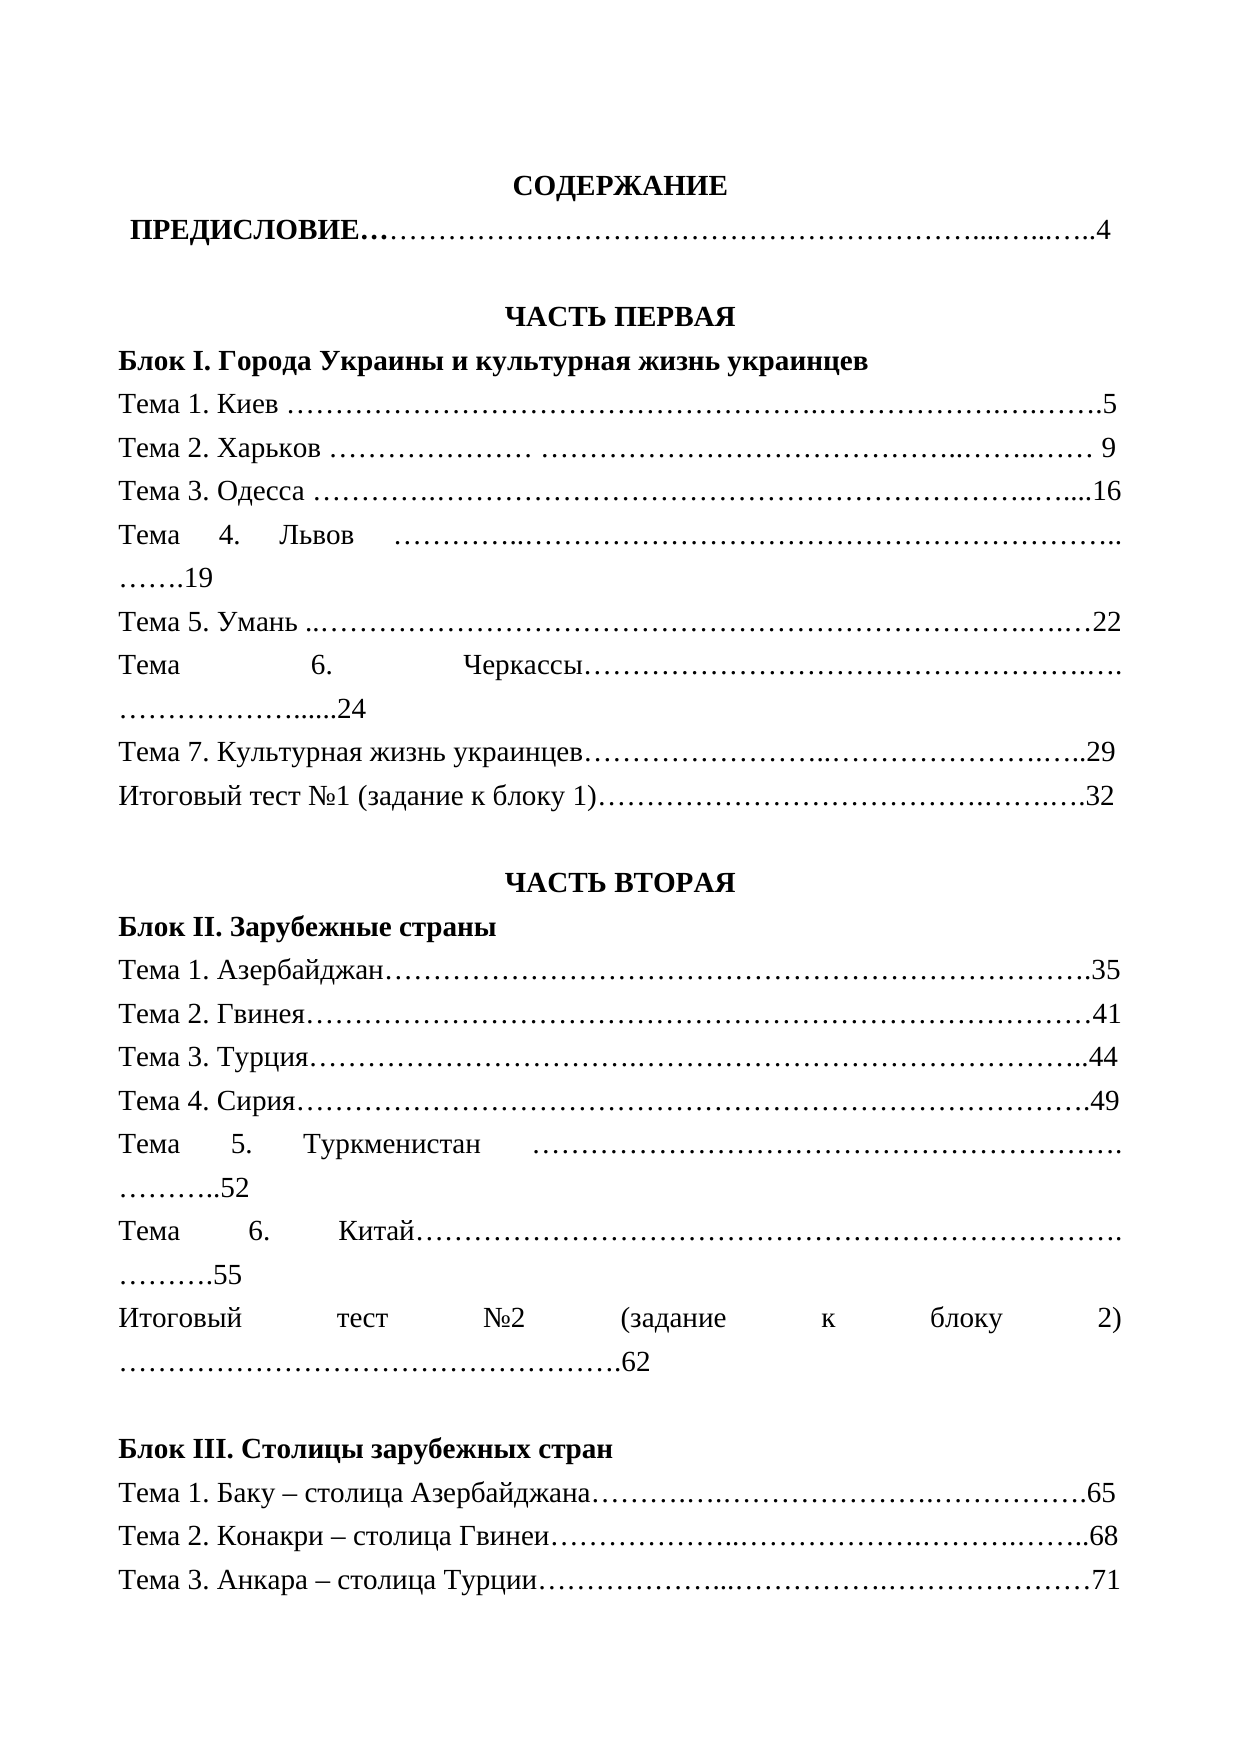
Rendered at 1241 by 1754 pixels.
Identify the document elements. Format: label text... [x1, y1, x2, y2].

text Тема 2. Конакри – столица Гвинеи………………..……………….……….……..68 [118, 1518, 1122, 1552]
text Итоговый тест №1 (задание к блоку 1)………………………………….…….….32 [118, 778, 1122, 812]
text Блок II. Зарубежные страны [118, 909, 1122, 942]
text Тема 2. Гвинея………………………………………………………………………41 [118, 996, 1122, 1029]
text ЧАСТЬ ПЕРВАЯ [118, 299, 1122, 333]
text Тема 3. Турция…………………………….………………………………………..44 [118, 1039, 1122, 1073]
text СОДЕРЖАНИЕ ПРЕДИСЛОВИЕ………………………………………………………....…...…..4 [118, 168, 1122, 246]
text Тема 1. Баку – столица Азербайджана……….….………………….…………….65 [118, 1475, 1122, 1508]
text Тема 3. Анкара – столица Турции………………...…………….…………………71 [118, 1562, 1122, 1595]
text Итоговый тест №2 (задание к блоку 2)…………………………………………….62 [118, 1301, 1122, 1378]
text Тема 1. Азербайджан……………………………………………………………….35 [118, 952, 1122, 986]
text Тема 6. Черкассы…………………………………………….….………………......24 [118, 647, 1122, 724]
text ЧАСТЬ ВТОРАЯ [118, 865, 1122, 899]
text Тема 2. Харьков ………………… ……………………………………..……..…… 9 [118, 430, 1122, 463]
text Тема 1. Киев ……………………………………………….……………….….…….5 [118, 386, 1122, 420]
text Тема 4. Сирия……………………………………………………………………….49 [118, 1083, 1122, 1116]
text Тема 6. Китай……………………………………………………………….……….55 [118, 1213, 1122, 1291]
text Тема 3. Одесса ………….……………………………………………………..…....16 [118, 473, 1122, 507]
text Тема 7. Культурная жизнь украинцев……………………..………………….…..29 [118, 734, 1122, 768]
text Блок I. Города Украины и культурная жизнь украинцев [118, 343, 1122, 376]
text Тема 5. Умань ..……………………………………………………………….….…22 [118, 604, 1122, 637]
text Блок III. Столицы зарубежных стран [118, 1431, 1122, 1465]
text Тема 5. Туркменистан …………………………………………………….………..52 [118, 1126, 1122, 1203]
text Тема 4. Львов …………..……………………………………………………..…….19 [118, 517, 1122, 594]
